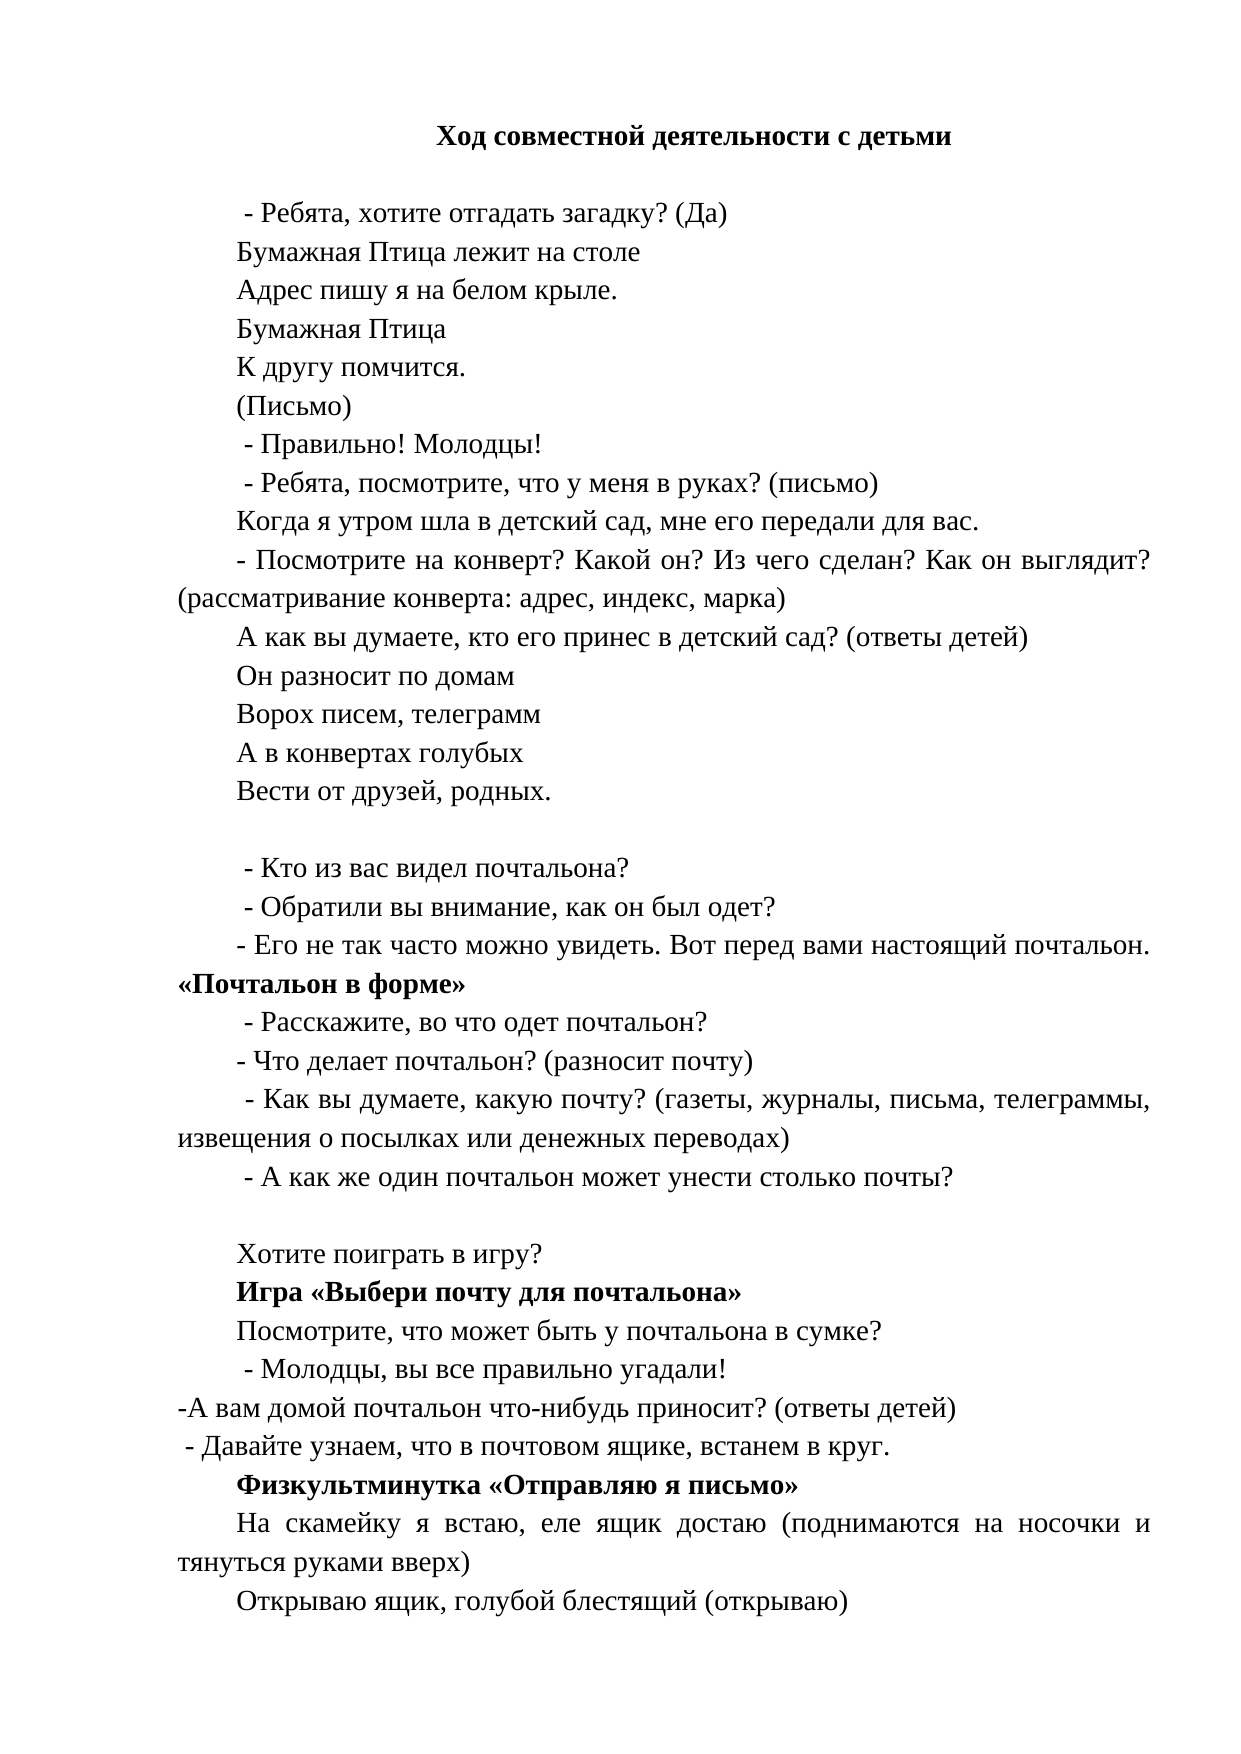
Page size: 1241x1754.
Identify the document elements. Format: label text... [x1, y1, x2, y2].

text Посмотрите, что может быть у почтальона в сумке? [177, 1313, 1152, 1346]
text - Его не так часто можно увидеть. Вот перед вами настоящий почтальон. «Почтальон в форме» [177, 927, 1152, 999]
text - Кто из вас видел почтальона? [177, 850, 1152, 884]
text - Ребята, хотите отгадать загадку? (Да) [177, 195, 1152, 229]
text - Расскажите, во что одет почтальон? [177, 1004, 1152, 1038]
text Когда я утром шла в детский сад, мне его передали для вас. [177, 503, 1152, 537]
text Физкультминутка «Отправляю я письмо» [177, 1467, 1152, 1501]
text - Ребята, посмотрите, что у меня в руках? (письмо) [177, 465, 1152, 498]
text Он разносит по домам [177, 658, 1152, 691]
text К другу помчится. [177, 349, 1152, 383]
text А в конвертах голубых [177, 735, 1152, 768]
text Ворох писем, телеграмм [177, 696, 1152, 730]
text Хотите поиграть в игру? [177, 1236, 1152, 1269]
text - Правильно! Молодцы! [177, 426, 1152, 460]
list - Молодцы, вы все правильно угадали! [236, 1351, 1152, 1385]
text - Посмотрите на конверт? Какой он? Из чего сделан? Как он выглядит? (рассматривание конверта: адрес, индекс, марка) [177, 542, 1152, 614]
text - Давайте узнаем, что в почтовом ящике, встанем в круг. [177, 1428, 1152, 1462]
text - Обратили вы внимание, как он был одет? [177, 889, 1152, 922]
text -А вам домой почтальон что-нибудь приносит? (ответы детей) [177, 1390, 1152, 1423]
text - Как вы думаете, какую почту? (газеты, журналы, письма, телеграммы, извещения о посылках или денежных переводах) [177, 1082, 1152, 1154]
text Бумажная Птица лежит на столе [177, 234, 1152, 267]
text Бумажная Птица [177, 311, 1152, 344]
text Вести от друзей, родных. [177, 773, 1152, 807]
text Открываю ящик, голубой блестящий (открываю) [177, 1583, 1152, 1616]
text Ход совместной деятельности с детьми [177, 118, 1152, 152]
text На скамейку я встаю, еле ящик достаю (поднимаются на носочки и тянуться руками вверх) [177, 1506, 1152, 1578]
text Адрес пишу я на белом крыле. [177, 272, 1152, 306]
text - А как же один почтальон может унести столько почты? [177, 1159, 1152, 1192]
text А как вы думаете, кто его принес в детский сад? (ответы детей) [177, 619, 1152, 653]
text - Что делает почтальон? (разносит почту) [177, 1043, 1152, 1077]
text Игра «Выбери почту для почтальона» [177, 1274, 1152, 1308]
text (Письмо) [177, 388, 1152, 421]
